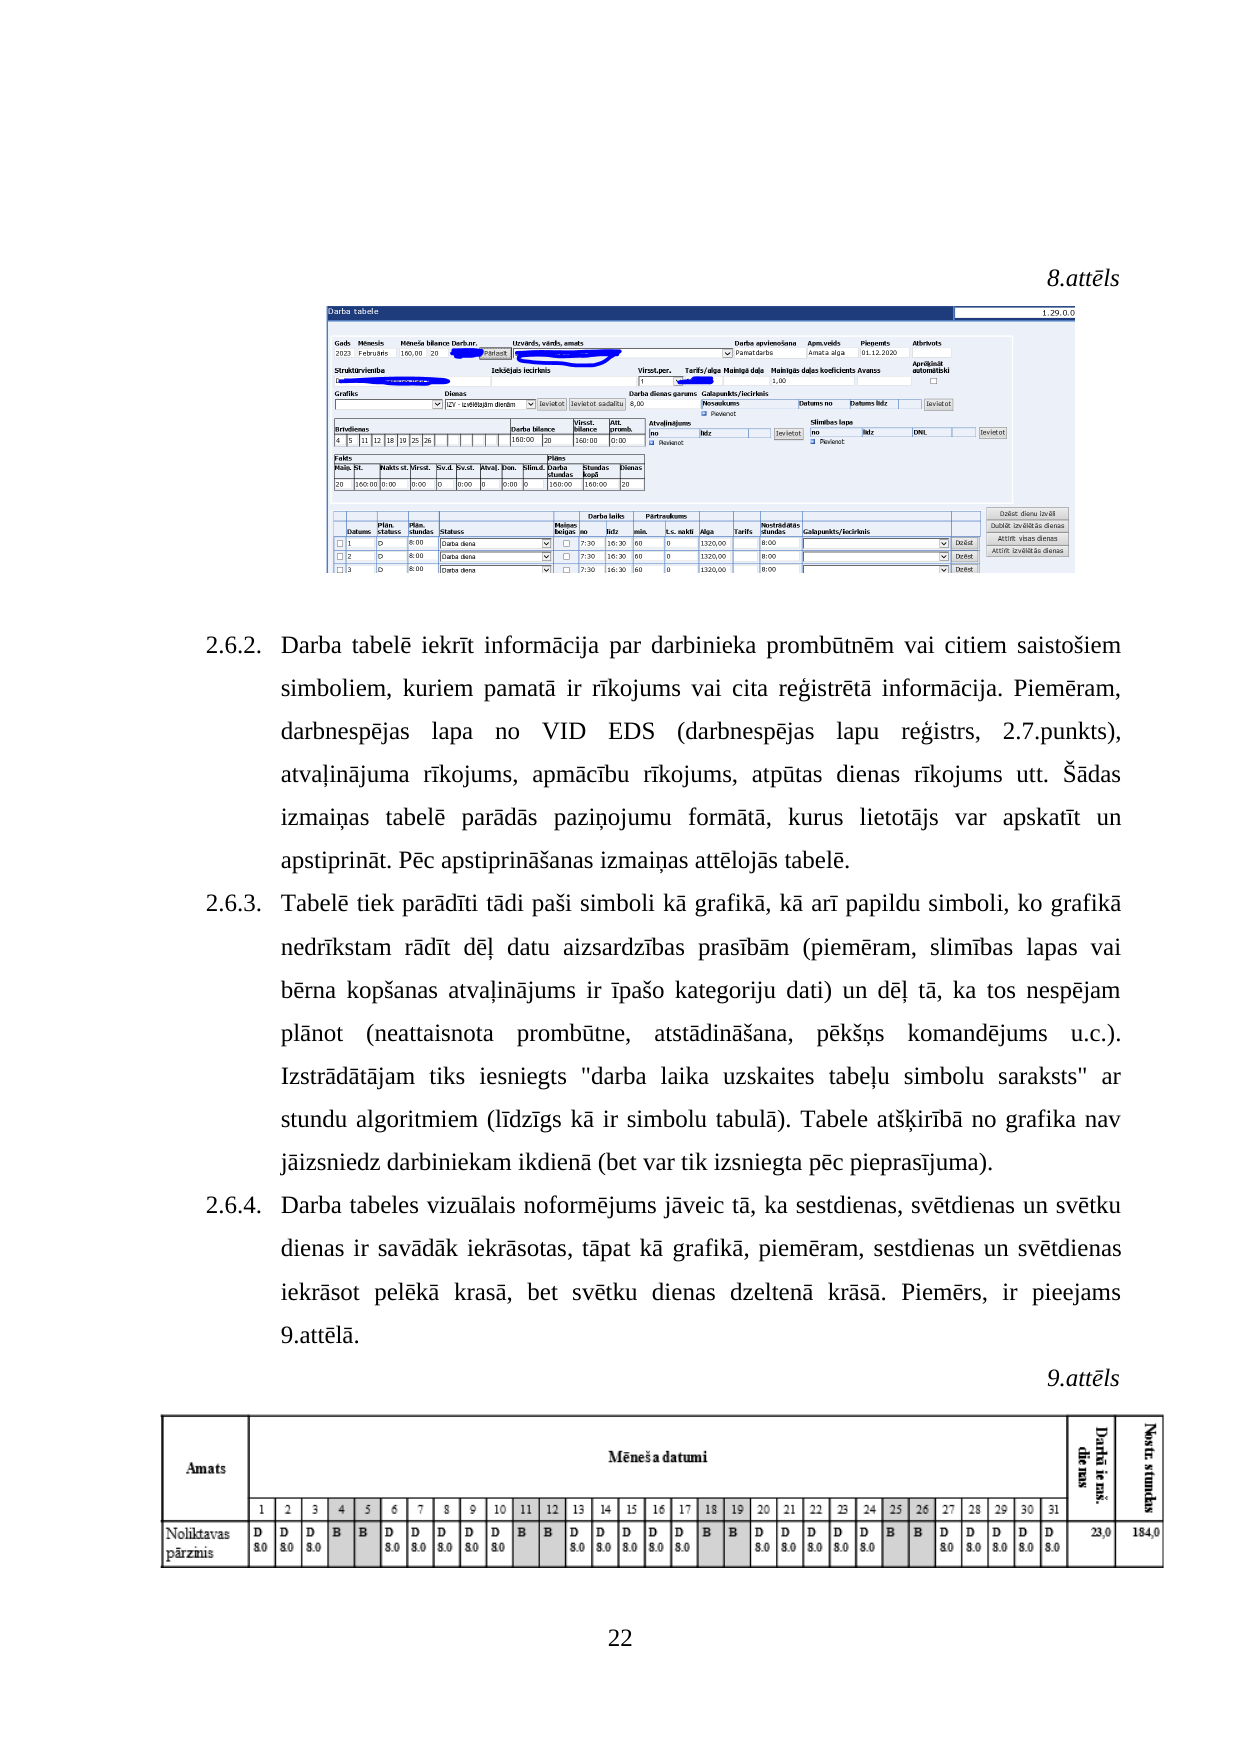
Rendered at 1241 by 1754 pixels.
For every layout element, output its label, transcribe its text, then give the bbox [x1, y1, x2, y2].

list Tabelē tiek parādīti tādi paši simboli kā grafikā, kā arī papildu simboli, ko grafikā nedrīkstam rādīt dēļ datu aizsardzības prasībām (piemēram, slimības lapas vai bērna kopšanas atvaļinājums ir īpašo kategoriju dati) un dēļ tā, ka tos nespējam plānot (neattaisnota prombūtne, atstādināšana, pēkšņs komandējums u.c.). Izstrādātājam tiks iesniegts "darba laika uzskaites tabeļu simbolu saraksts" ar stundu algoritmiem (līdzīgs kā ir simbolu tabulā). Tabele atšķirībā no grafika nav jāizsniedz darbiniekam ikdienā (bet var tik izsniegta pēc pieprasījuma). [206, 888, 1122, 1176]
list Darba tabeles vizuālais noformējums jāveic tā, ka sestdienas, svētdienas un svētku dienas ir savādāk iekrāsotas, tāpat kā grafikā, piemēram, sestdienas un svētdienas iekrāsot pelēkā krasā, bet svētku dienas dzeltenā krāsā. Piemērs, ir pieejams 9.attēlā. [206, 1190, 1122, 1348]
list Darba tabelē iekrīt informācija par darbinieka prombūtnēm vai citiem saistošiem simboliem, kuriem pamatā ir rīkojums vai cita reģistrētā informācija. Piemēram, darbnespējas lapa no VID EDS (darbnespējas lapu reģistrs, 2.7.punkts), atvaļinājuma rīkojums, apmācību rīkojums, atpūtas dienas rīkojums utt. Šādas izmaiņas tabelē parādās paziņojumu formātā, kurus lietotājs var apskatīt un apstiprināt. Pēc apstiprināšanas izmaiņas attēlojās tabelē. [206, 630, 1122, 874]
picture [160, 1412, 1165, 1568]
list 8.attēls [277, 263, 1122, 292]
list 9.attēls [281, 1363, 1122, 1392]
picture [324, 306, 1075, 573]
